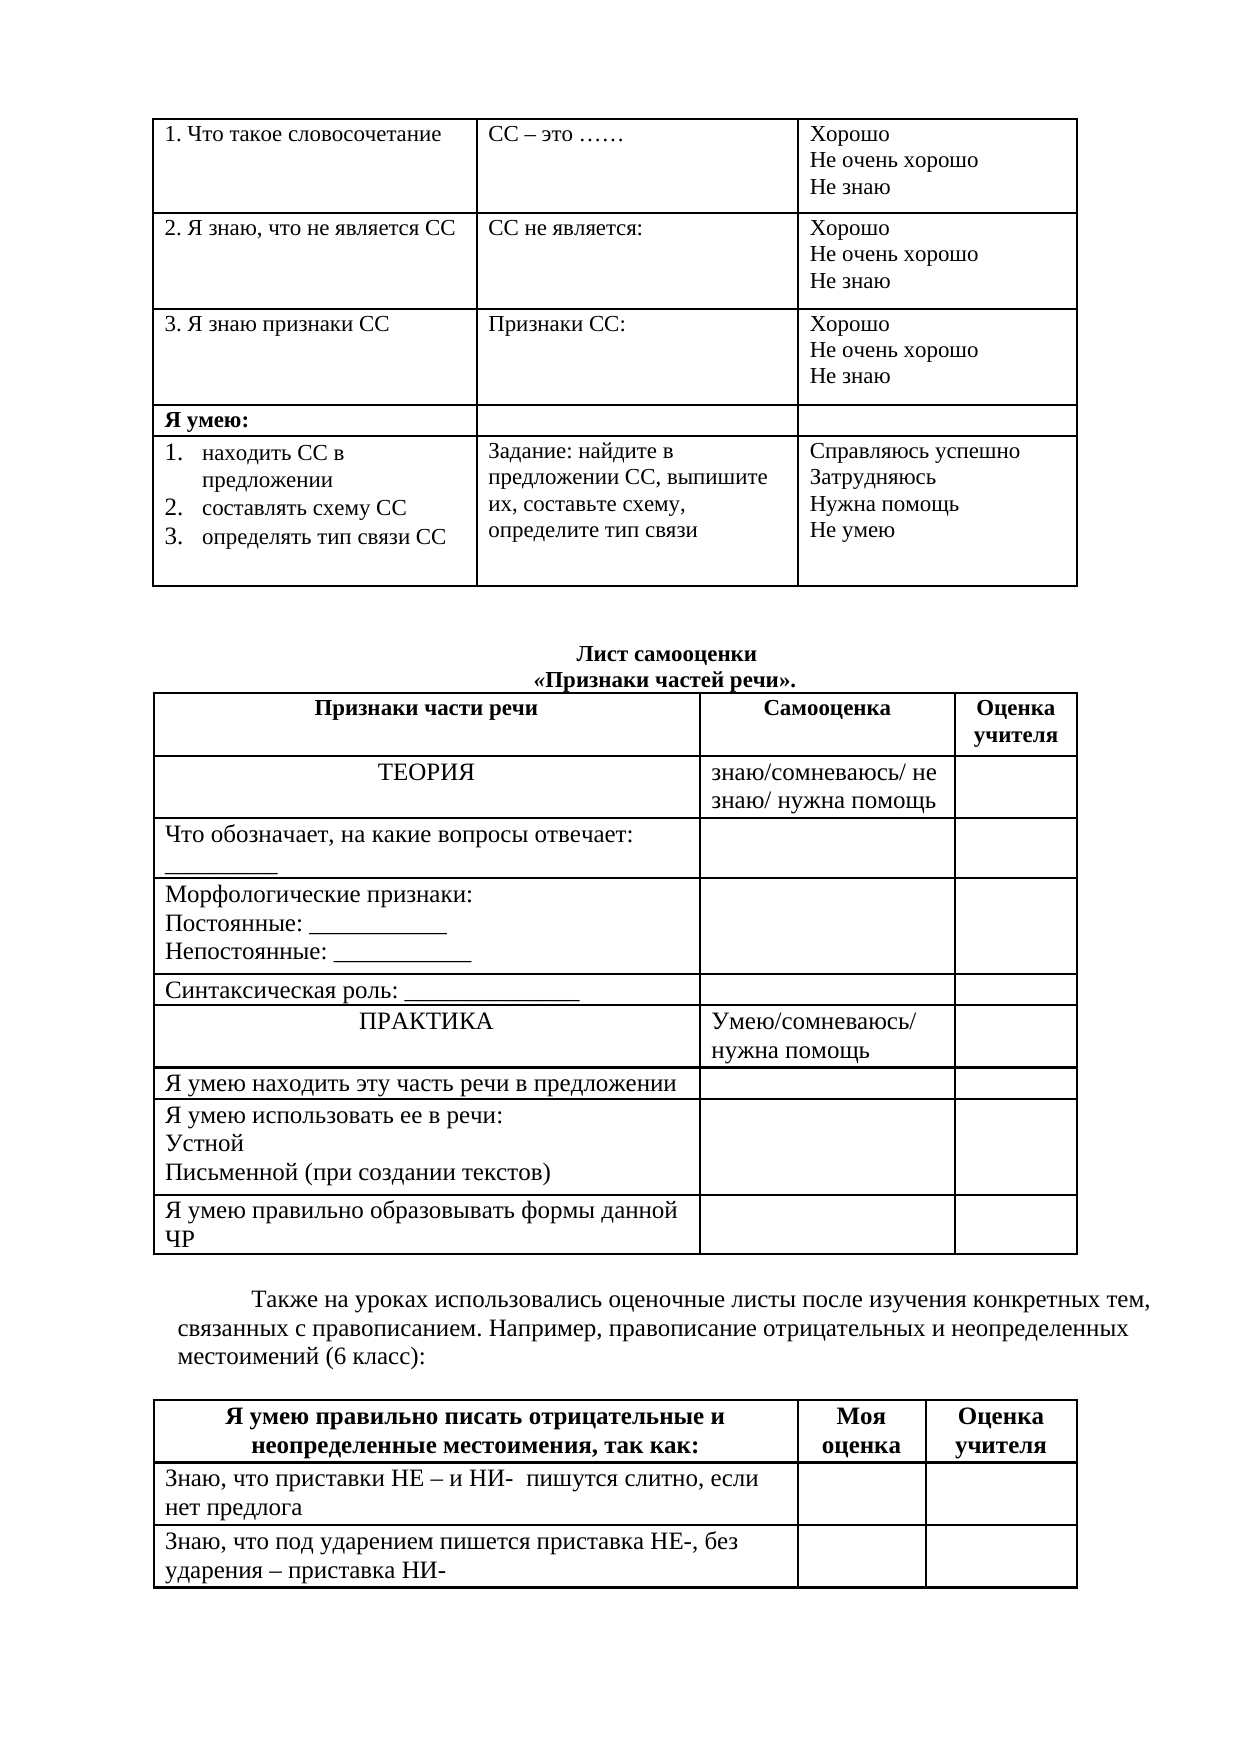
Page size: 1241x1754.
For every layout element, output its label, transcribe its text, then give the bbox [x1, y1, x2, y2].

table_cell [478, 406, 797, 435]
table_header Признаки части речи [155, 694, 699, 755]
table_cell знаю/сомневаюсь/ не знаю/ нужна помощь [701, 757, 954, 817]
table_cell [701, 819, 954, 877]
table_cell Что обозначает, на какие вопросы отвечает: _________ [155, 819, 699, 877]
table_cell СС не является: [478, 214, 797, 308]
table_cell находить СС в предложении составлять схему СС определять тип связи СС [154, 437, 476, 585]
table_cell Я умею: [154, 406, 476, 435]
table_cell [701, 1100, 954, 1193]
table_cell СС – это …… [478, 120, 797, 212]
table_cell [956, 879, 1076, 973]
table_cell [701, 879, 954, 973]
table_cell [701, 975, 954, 1004]
table_header Моя оценка [799, 1401, 925, 1461]
table_cell Признаки СС: [478, 310, 797, 403]
table_cell [799, 1464, 925, 1524]
table_cell Морфологические признаки: Постоянные: ___________ Непостоянные: ___________ [155, 879, 699, 973]
table_cell Хорошо Не очень хорошо Не знаю [799, 120, 1076, 212]
table_cell [701, 1069, 954, 1098]
table_header Самооценка [701, 694, 954, 755]
table_cell [799, 1526, 925, 1586]
table_cell Знаю, что под ударением пишется приставка НЕ-, без ударения – приставка НИ- [155, 1526, 797, 1586]
table_cell 3. Я знаю признаки СС [154, 310, 476, 403]
table_cell Я умею правильно образовывать формы данной ЧР [155, 1196, 699, 1253]
table_header Оценка учителя [927, 1401, 1076, 1461]
table_cell [956, 975, 1076, 1004]
table_cell ТЕОРИЯ [155, 757, 699, 817]
table_cell [956, 1196, 1076, 1253]
table_cell Я умею находить эту часть речи в предложении [155, 1069, 699, 1098]
table_cell Знаю, что приставки НЕ – и НИ- пишутся слитно, если нет предлога [155, 1464, 797, 1524]
text «Признаки частей речи». [178, 666, 1152, 692]
table_cell [927, 1526, 1076, 1586]
table_cell [956, 757, 1076, 817]
table_cell Хорошо Не очень хорошо Не знаю [799, 310, 1076, 403]
table_cell [956, 1100, 1076, 1193]
table_cell 1. Что такое словосочетание [154, 120, 476, 212]
table_cell ПРАКТИКА [155, 1006, 699, 1066]
table_header Оценка учителя [956, 694, 1076, 755]
table_cell [799, 406, 1076, 435]
table_cell [956, 1069, 1076, 1098]
table_cell [956, 819, 1076, 877]
table_cell Я умею использовать ее в речи: Устной Письменной (при создании текстов) [155, 1100, 699, 1193]
text Также на уроках использовались оценочные листы после изучения конкретных тем, связанных с правописанием. Например, правописание отрицательных и неопределенных местоимений (6 класс): [177, 1284, 1152, 1370]
table_cell Умею/сомневаюсь/ нужна помощь [701, 1006, 954, 1066]
table_cell [701, 1196, 954, 1253]
table_cell Синтаксическая роль: ______________ [155, 975, 699, 1004]
table_cell Справляюсь успешно Затрудняюсь Нужна помощь Не умею [799, 437, 1076, 585]
table_header Я умею правильно писать отрицательные и неопределенные местоимения, так как: [155, 1401, 797, 1461]
table_cell Хорошо Не очень хорошо Не знаю [799, 214, 1076, 308]
text Лист самооценки [182, 639, 1152, 666]
table_cell Задание: найдите в предложении СС, выпишите их, составьте схему, определите тип связи [478, 437, 797, 585]
table_cell [956, 1006, 1076, 1066]
table_cell [927, 1464, 1076, 1524]
table_cell 2. Я знаю, что не является СС [154, 214, 476, 308]
